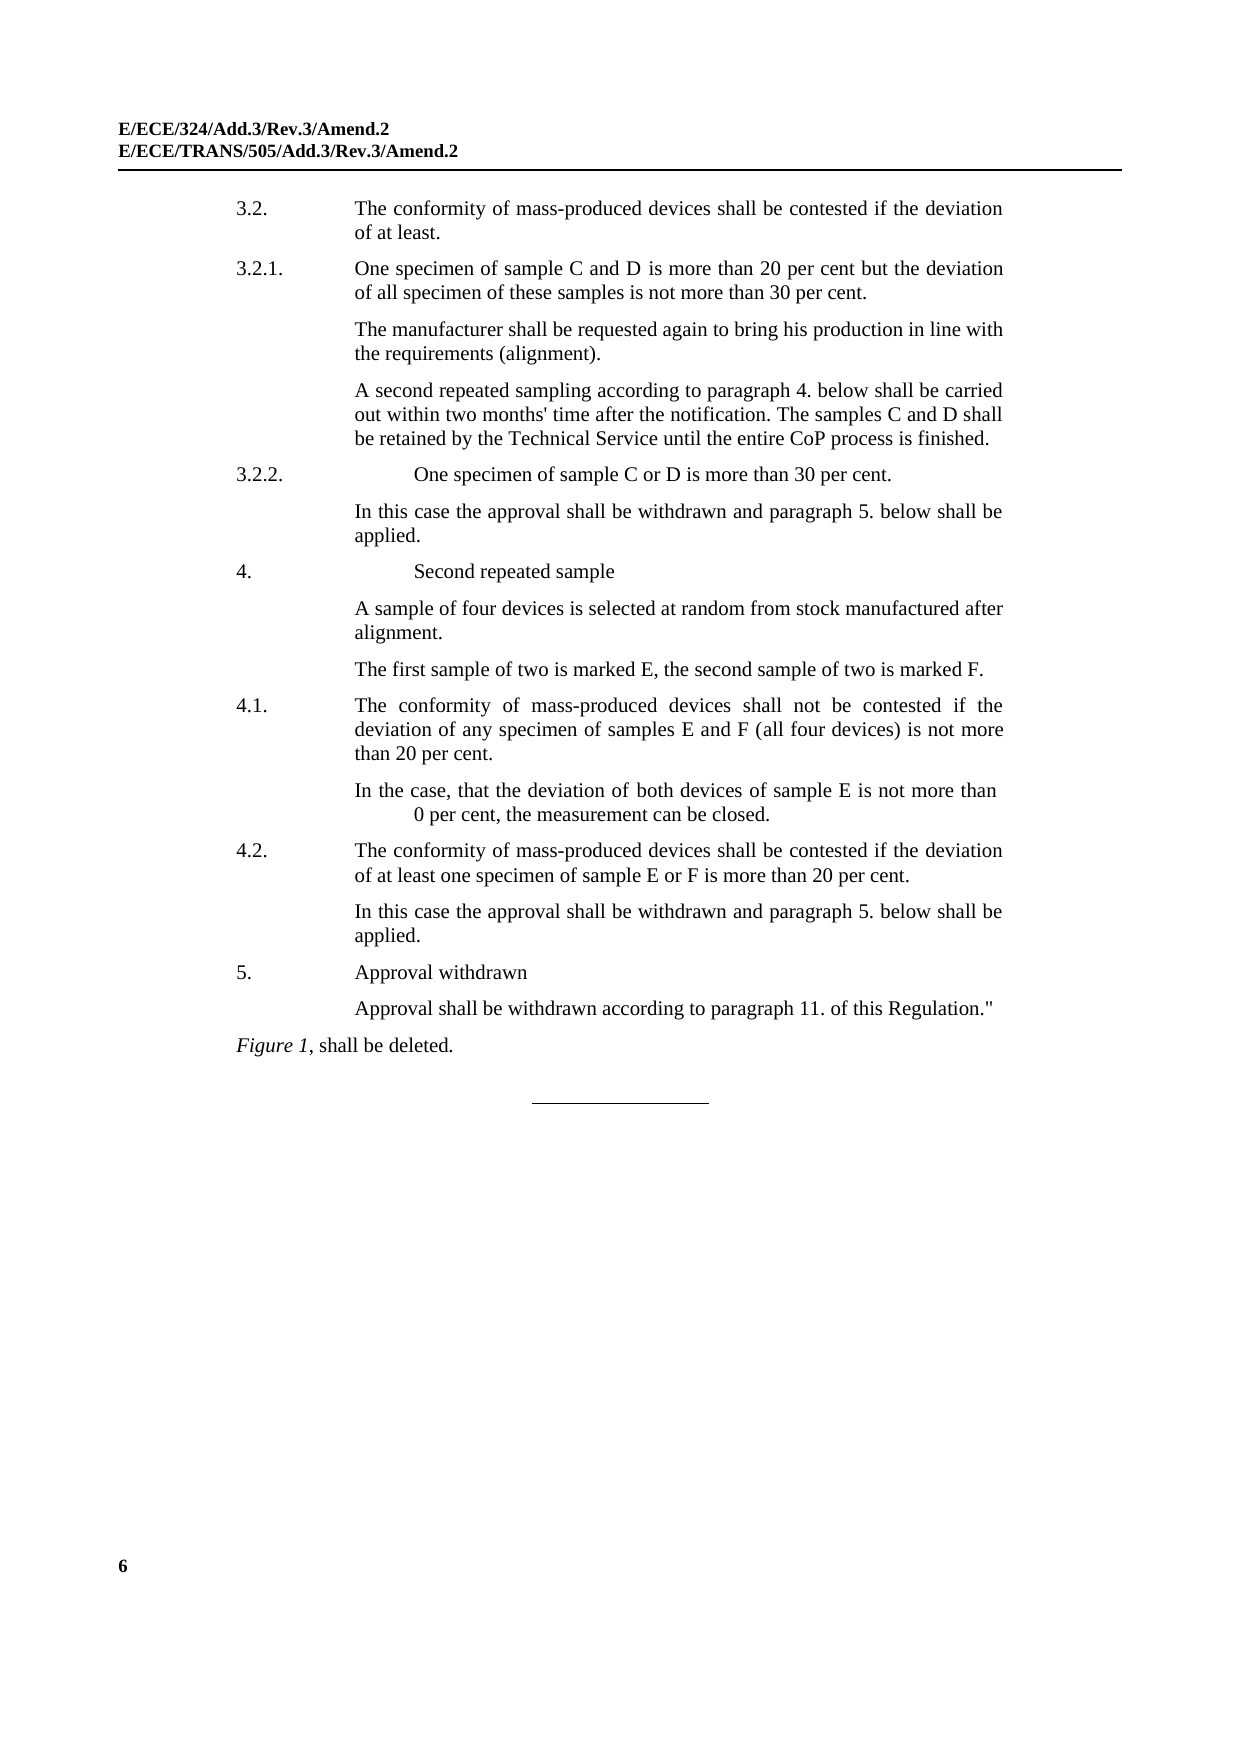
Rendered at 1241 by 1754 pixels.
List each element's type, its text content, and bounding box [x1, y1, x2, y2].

text A sample of four devices is selected at random from stock manufactured after alignment. [354, 596, 1004, 644]
text The manufacturer shall be requested again to bring his production in line with the requirements (alignment). [354, 317, 1004, 365]
text In this case the approval shall be withdrawn and paragraph 5. below shall be applied. [354, 899, 1004, 947]
text 5. Approval withdrawn [236, 960, 1004, 984]
text 4.2. The conformity of mass-produced devices shall be contested if the deviation of at least one specimen of sample E or F is more than 20 per cent. [236, 838, 1004, 887]
text 4. Second repeated sample [236, 559, 1004, 583]
text The first sample of two is marked E, the second sample of two is marked F. [354, 657, 1004, 681]
text 4.1. The conformity of mass-produced devices shall not be contested if the deviation of any specimen of samples E and F (all four devices) is not more than 20 per cent. [236, 693, 1004, 765]
text 3.2. The conformity of mass-produced devices shall be contested if the deviation of at least. [236, 196, 1004, 244]
text 3.2.2. One specimen of sample C or D is more than 30 per cent. [236, 462, 1004, 486]
text Approval shall be withdrawn according to paragraph 11. of this Regulation." [354, 996, 1004, 1020]
text Figure 1, shall be deleted. [236, 1033, 1004, 1057]
text In the case, that the deviation of both devices of sample E is not more than 0 per cent, the measurement can be closed. [354, 778, 1004, 826]
text In this case the approval shall be withdrawn and paragraph 5. below shall be applied. [354, 499, 1004, 547]
text A second repeated sampling according to paragraph 4. below shall be carried out within two months' time after the notification. The samples C and D shall be retained by the Technical Service until the entire CoP process is finished. [354, 377, 1004, 450]
text 3.2.1. One specimen of sample C and D is more than 20 per cent but the deviation of all specimen of these samples is not more than 30 per cent. [236, 256, 1004, 304]
